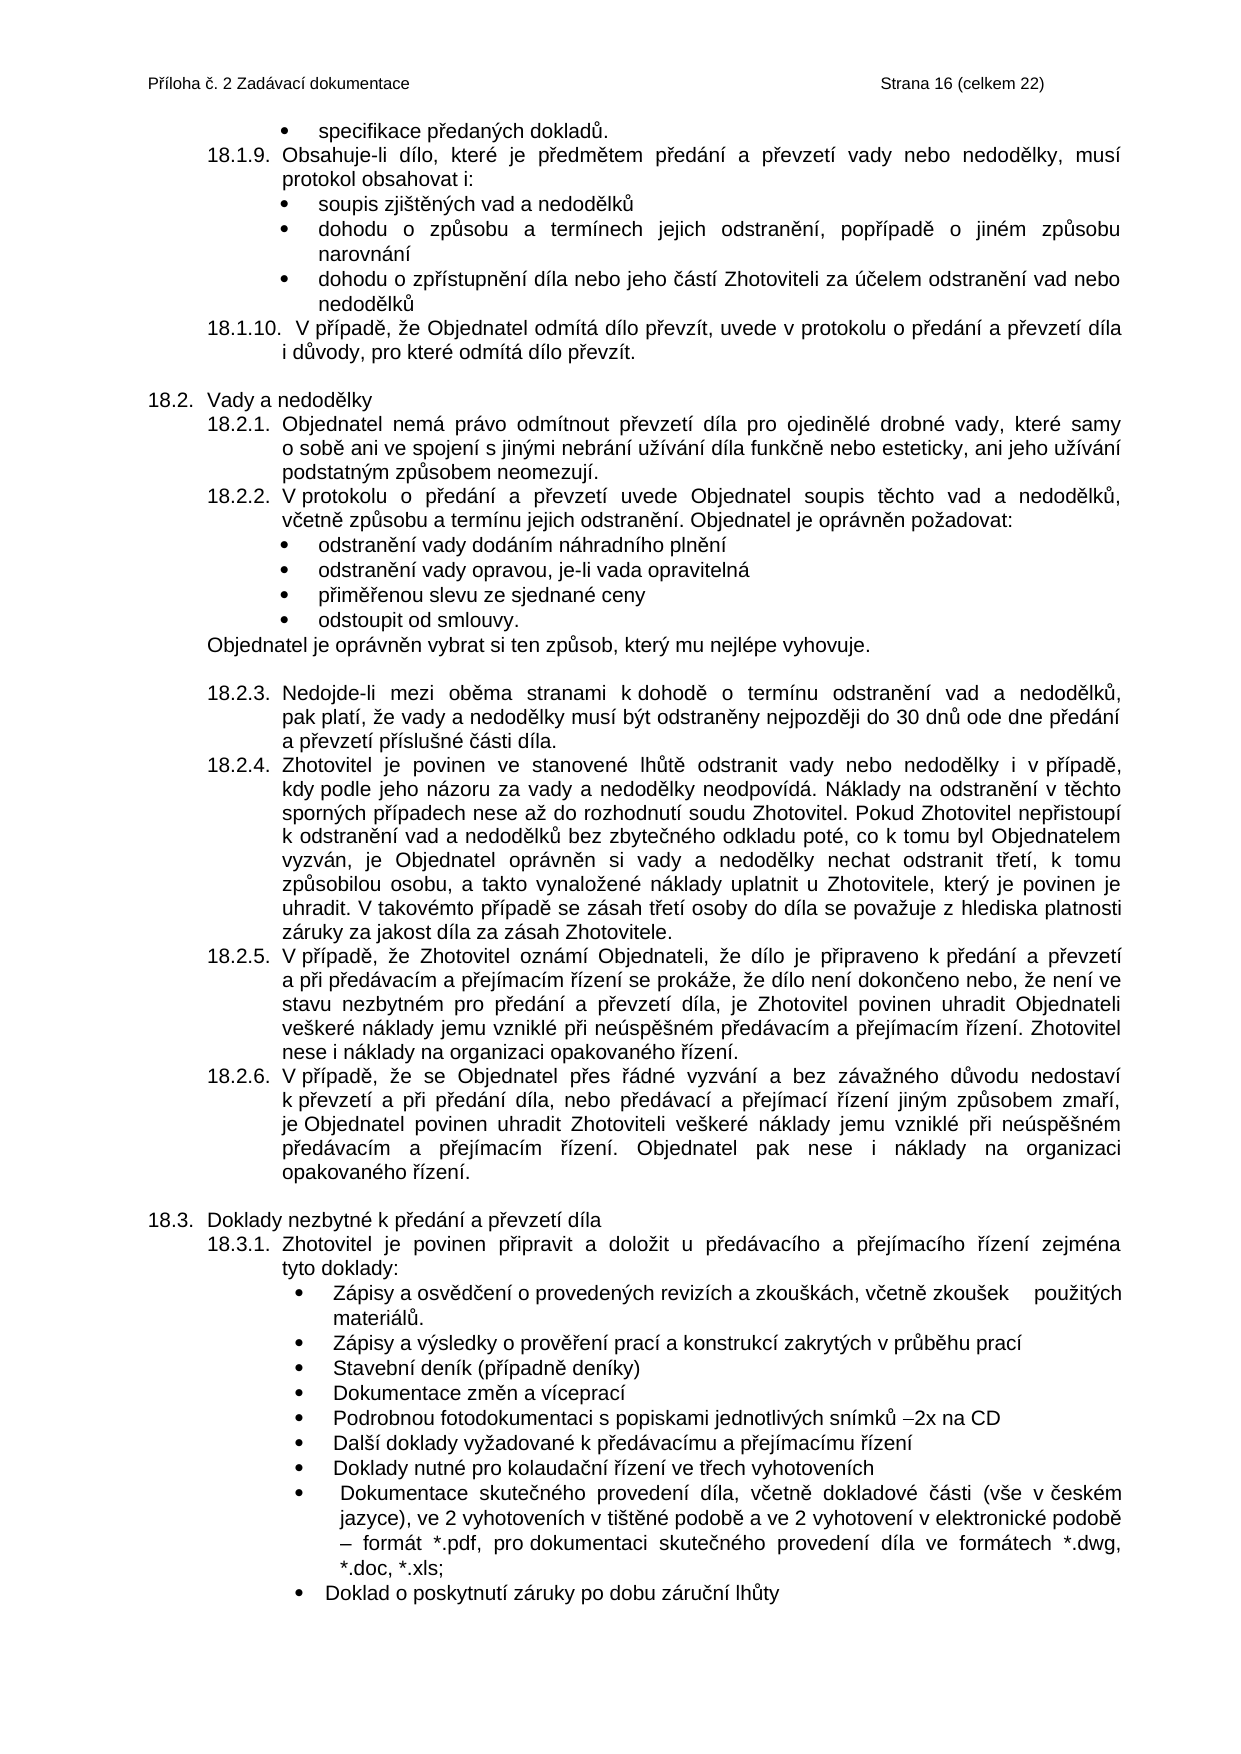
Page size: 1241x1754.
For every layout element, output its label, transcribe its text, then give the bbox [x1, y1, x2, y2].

list Objednatel nemá právo odmítnout převzetí díla pro ojedinělé drobné vady, které samy o sobě ani ve spojení s jinými nebrání užívání díla funkčně nebo esteticky, ani jeho užívání podstatným způsobem neomezují. [207, 412, 1122, 484]
list Doklady nutné pro kolaudační řízení ve třech vyhotoveních [295, 1454, 1122, 1479]
list Zhotovitel je povinen připravit a doložit u předávacího a přejímacího řízení zejména tyto doklady: [207, 1232, 1122, 1279]
list Dokumentace skutečného provedení díla, včetně dokladové části (vše v českém jazyce), ve 2 vyhotoveních v tištěné podobě a ve 2 vyhotovení v elektronické podobě – formát *.pdf, pro dokumentaci skutečného provedení díla ve formátech *.dwg, *.doc, *.xls; [295, 1479, 1122, 1579]
list Vady a nedodělky [148, 388, 1122, 412]
list Zhotovitel je povinen ve stanovené lhůtě odstranit vady nebo nedodělky i v případě, kdy podle jeho názoru za vady a nedodělky neodpovídá. Náklady na odstranění v těchto sporných případech nese až do rozhodnutí soudu Zhotovitel. Pokud Zhotovitel nepřistoupí k odstranění vad a nedodělků bez zbytečného odkladu poté, co k tomu byl Objednatelem vyzván, je Objednatel oprávněn si vady a nedodělky nechat odstranit třetí, k tomu způsobilou osobu, a takto vynaložené náklady uplatnit u Zhotovitele, který je povinen je uhradit. V takovémto případě se zásah třetí osoby do díla se považuje z hlediska platnosti záruky za jakost díla za zásah Zhotovitele. [207, 752, 1122, 944]
list Zápisy a výsledky o prověření prací a konstrukcí zakrytých v průběhu prací [295, 1329, 1122, 1354]
list Obsahuje-li dílo, které je předmětem předání a převzetí vady nebo nedodělky, musí protokol obsahovat i: [207, 143, 1122, 191]
list odstranění vady dodáním náhradního plnění [281, 532, 1122, 557]
list V případě, že Objednatel odmítá dílo převzít, uvede v protokolu o předání a převzetí díla i důvody, pro které odmítá dílo převzít. [207, 316, 1122, 364]
list V protokolu o předání a převzetí uvede Objednatel soupis těchto vad a nedodělků, včetně způsobu a termínu jejich odstranění. Objednatel je oprávněn požadovat: [207, 484, 1122, 532]
list V případě, že se Objednatel přes řádné vyzvání a bez závažného důvodu nedostaví k převzetí a při předání díla, nebo předávací a přejímací řízení jiným způsobem zmaří, je Objednatel povinen uhradit Zhotoviteli veškeré náklady jemu vzniklé při neúspěšném předávacím a přejímacím řízení. Objednatel pak nese i náklady na organizaci opakovaného řízení. [207, 1064, 1122, 1184]
list Dokumentace změn a víceprací [295, 1379, 1122, 1404]
list odstranění vady opravou, je-li vada opravitelná [281, 557, 1122, 582]
list V případě, že Zhotovitel oznámí Objednateli, že dílo je připraveno k předání a převzetí a při předávacím a přejímacím řízení se prokáže, že dílo není dokončeno nebo, že není ve stavu nezbytném pro předání a převzetí díla, je Zhotovitel povinen uhradit Objednateli veškeré náklady jemu vzniklé při neúspěšném předávacím a přejímacím řízení. Zhotovitel nese i náklady na organizaci opakovaného řízení. [207, 944, 1122, 1064]
list Podrobnou fotodokumentaci s popiskami jednotlivých snímků 2x na CD [295, 1404, 1122, 1429]
list Další doklady vyžadované k předávacímu a přejímacímu řízení [295, 1429, 1122, 1454]
list specifikace předaných dokladů. [281, 118, 1122, 143]
list Doklady nezbytné k předání a převzetí díla [148, 1208, 1122, 1232]
list odstoupit od smlouvy. [281, 607, 1122, 632]
list dohodu o zpřístupnění díla nebo jeho částí Zhotoviteli za účelem odstranění vad nebo nedodělků [281, 266, 1122, 316]
list Nedojde-li mezi oběma stranami k dohodě o termínu odstranění vad a nedodělků, pak platí, že vady a nedodělky musí být odstraněny nejpozději do 30 dnů ode dne předání a převzetí příslušné části díla. [207, 681, 1122, 752]
list Doklad o poskytnutí záruky po dobu záruční lhůty [295, 1579, 1122, 1604]
list dohodu o způsobu a termínech jejich odstranění, popřípadě o jiném způsobu narovnání [281, 216, 1122, 266]
list Zápisy a osvědčení o provedených revizích a zkouškách, včetně zkoušek použitých materiálů. [295, 1279, 1122, 1329]
list přiměřenou slevu ze sjednané ceny [281, 582, 1122, 607]
list Stavební deník (případně deníky) [295, 1354, 1122, 1379]
text Objednatel je oprávněn vybrat si ten způsob, který mu nejlépe vyhovuje. [207, 632, 1122, 657]
list soupis zjištěných vad a nedodělků [281, 191, 1122, 216]
